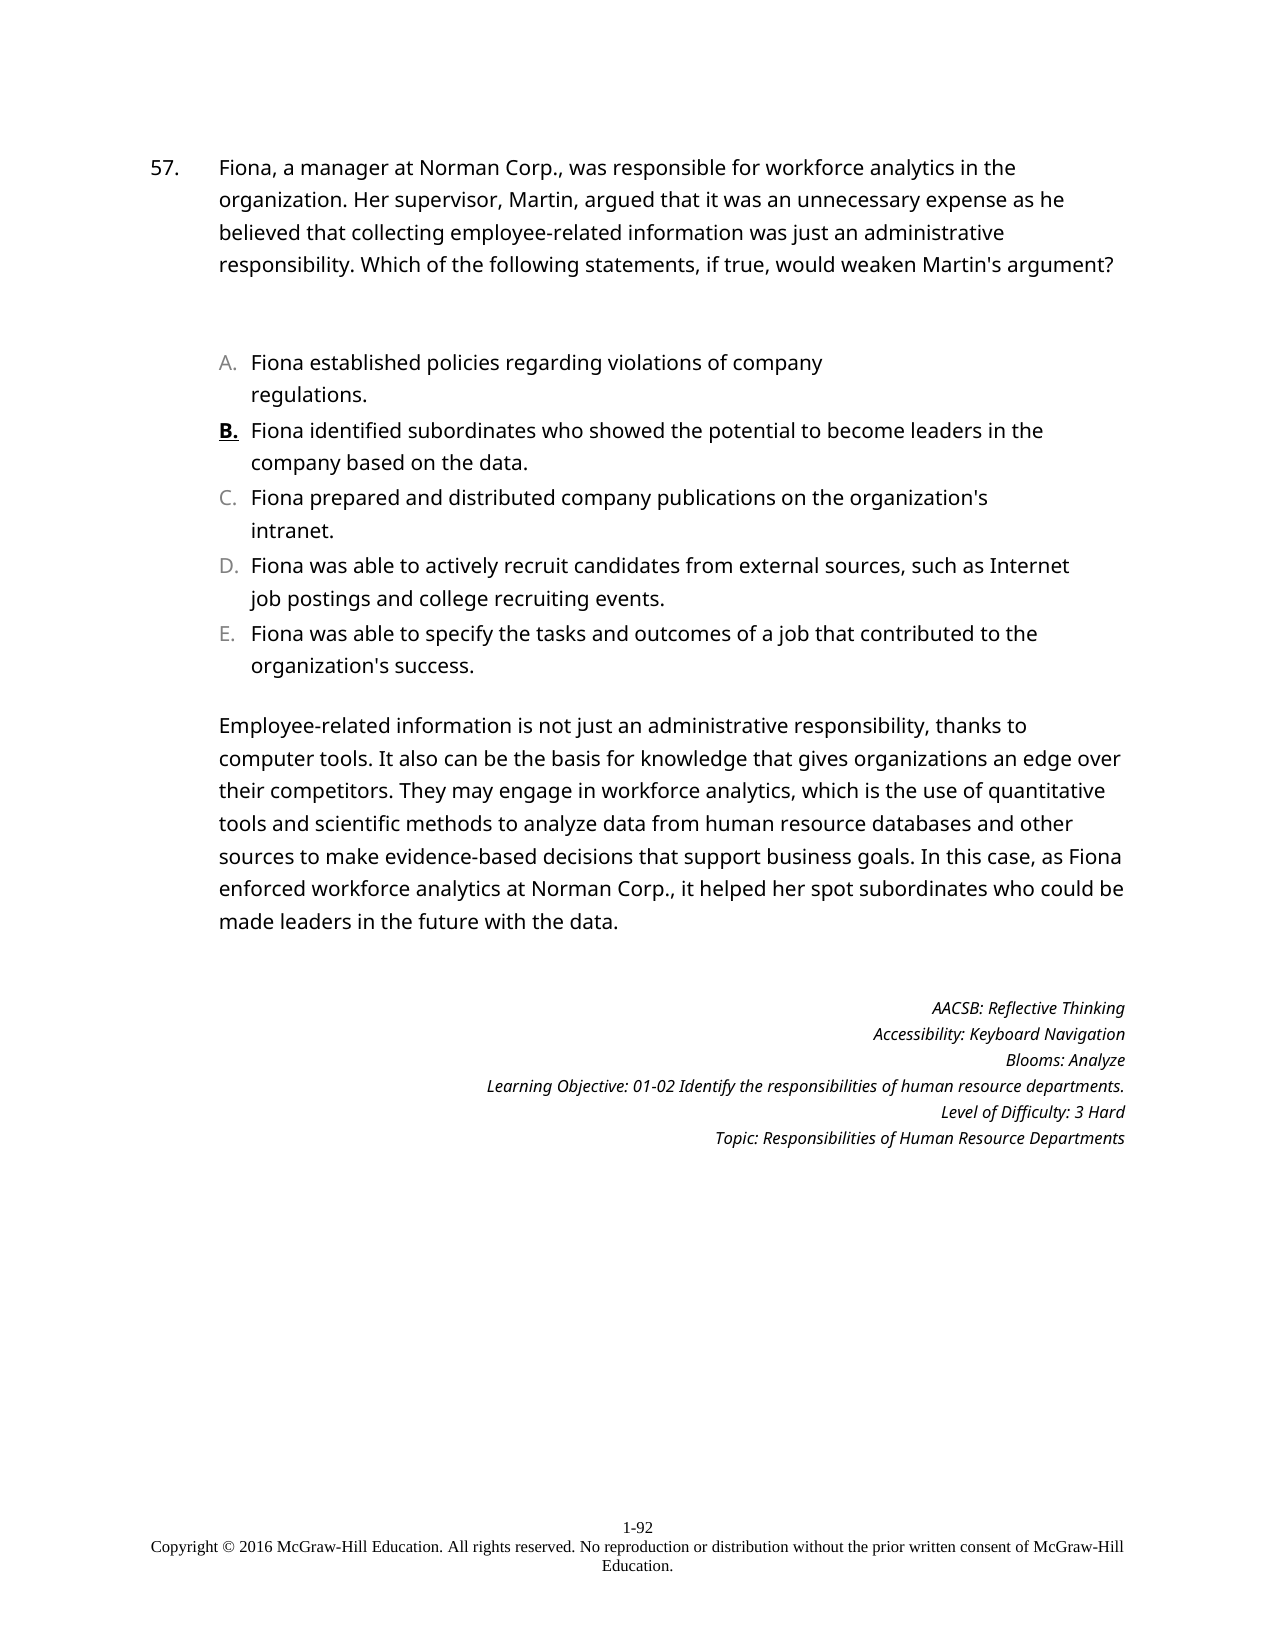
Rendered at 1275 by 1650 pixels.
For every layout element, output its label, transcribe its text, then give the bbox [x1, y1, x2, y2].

table_header Fiona, a manager at Norman Corp., was responsible for workforce analytics in the organization. Her supervisor, Martin, argued that it was an unnecessary expense as he believed that collecting employee-related information was just an administrative responsibility. Which of the following statements, if true, would weaken Martin's argument? Employee-related information is not just an administrative responsibility, thanks to computer tools. It also can be the basis for knowledge that gives organizations an edge over their competitors. They may engage in workforce analytics, which is the use of quantitative tools and scientific methods to analyze data from human resource databases and other sources to make evidence-based decisions that support business goals. In this case, as Fiona enforced workforce analytics at Norman Corp., it helped her spot subordinates who could be made leaders in the future with the data. [219, 153, 1125, 967]
table_header 57. [150, 153, 218, 967]
table_header AACSB: Reflective Thinking Accessibility: Keyboard Navigation Blooms: Analyze Learning Objective: 01-02 Identify the responsibilities of human resource departments. Level of Difficulty: 3 Hard Topic: Responsibilities of Human Resource Departments [150, 996, 1125, 1185]
